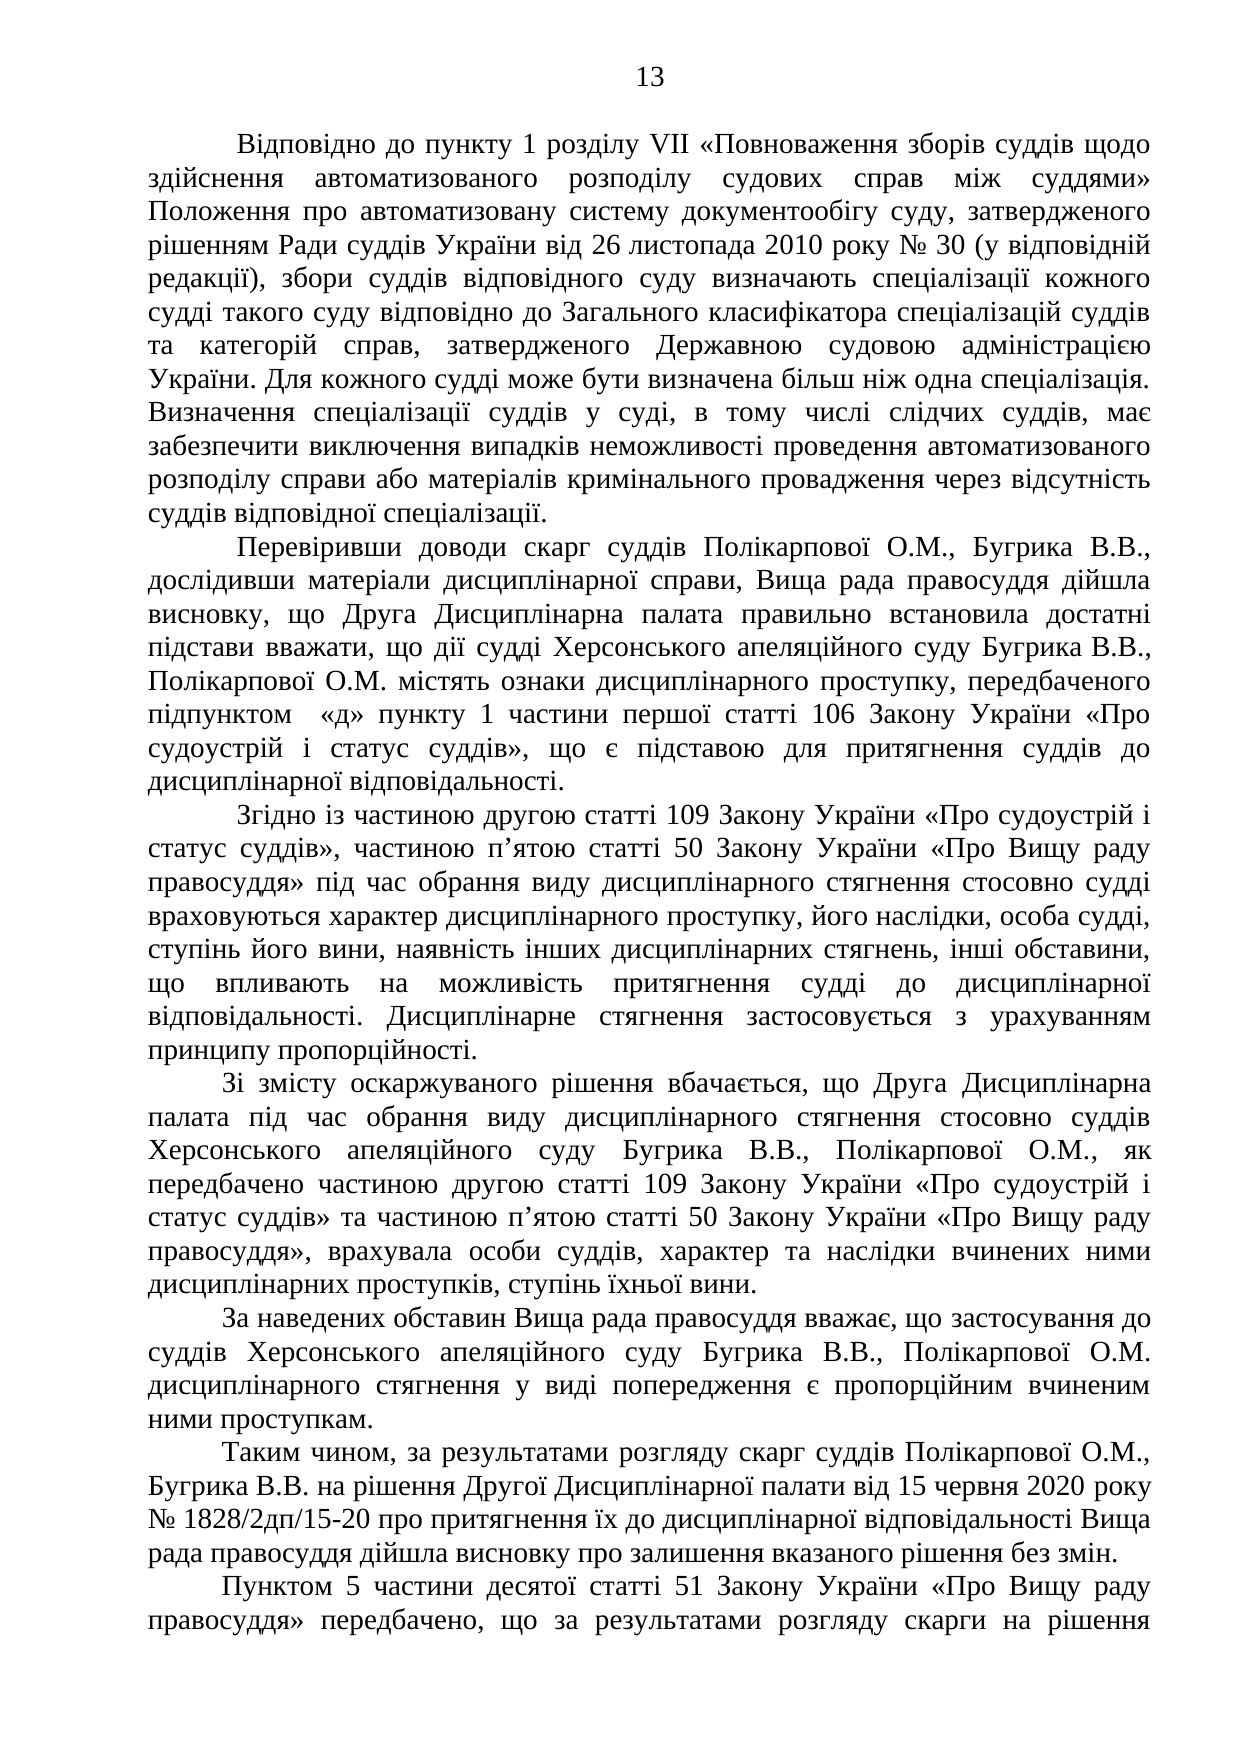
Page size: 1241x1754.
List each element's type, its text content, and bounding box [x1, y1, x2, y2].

text Зі змісту оскаржуваного рішення вбачається, що Друга Дисциплінарна палата під час обрання виду дисциплінарного стягнення стосовно суддів Херсонського апеляційного суду Бугрика В.В., Полікарпової О.М., як передбачено частиною другою статті 109 Закону України «Про судоустрій і статус суддів» та частиною п’ятою статті 50 Закону України «Про Вищу раду правосуддя», врахувала особи суддів, характер та наслідки вчинених ними дисциплінарних проступків, ступінь їхньої вини. [148, 1065, 1152, 1300]
text Відповідно до пункту 1 розділу VII «Повноваження зборів суддів щодо здійснення автоматизованого розподілу судових справ між суддями» Положення про автоматизовану систему документообігу суду, затвердженого рішенням Ради суддів України від 26 листопада 2010 року № 30 (у відповідній редакції), збори суддів відповідного суду визначають спеціалізації кожного судді такого суду відповідно до Загального класифікатора спеціалізацій суддів та категорій справ, затвердженого Державною судовою адміністрацією України. Для кожного судді може бути визначена більш ніж одна спеціалізація. Визначення спеціалізації суддів у суді, в тому числі слідчих суддів, має забезпечити виключення випадків неможливості проведення автоматизованого розподілу справи або матеріалів кримінального провадження через відсутність суддів відповідної спеціалізації. [148, 126, 1152, 529]
text Таким чином, за результатами розгляду скарг суддів Полікарпової О.М., Бугрика В.В. на рішення Другої Дисциплінарної палати від 15 червня 2020 року № 1828/2дп/15-20 про притягнення їх до дисциплінарної відповідальності Вища рада правосуддя дійшла висновку про залишення вказаного рішення без змін. [148, 1434, 1152, 1568]
text За наведених обставин Вища рада правосуддя вважає, що застосування до суддів Херсонського апеляційного суду Бугрика В.В., Полікарпової О.М. дисциплінарного стягнення у виді попередження є пропорційним вчиненим ними проступкам. [148, 1300, 1152, 1434]
text Згідно із частиною другою статті 109 Закону України «Про судоустрій і статус суддів», частиною п’ятою статті 50 Закону України «Про Вищу раду правосуддя» під час обрання виду дисциплінарного стягнення стосовно судді враховуються характер дисциплінарного проступку, його наслідки, особа судді, ступінь його вини, наявність інших дисциплінарних стягнень, інші обставини, що впливають на можливість притягнення судді до дисциплінарної відповідальності. Дисциплінарне стягнення застосовується з урахуванням принципу пропорційності. [148, 797, 1152, 1065]
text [148, 1568, 1152, 1636]
text Перевіривши доводи скарг суддів Полікарпової О.М., Бугрика В.В., дослідивши матеріали дисциплінарної справи, Вища рада правосуддя дійшла висновку, що Друга Дисциплінарна палата правильно встановила достатні підстави вважати, що дії судді Херсонського апеляційного суду Бугрика В.В., Полікарпової О.М. містять ознаки дисциплінарного проступку, передбаченого підпунктом «д» пункту 1 частини першої статті 106 Закону України «Про судоустрій і статус суддів», що є підставою для притягнення суддів до дисциплінарної відповідальності. [148, 529, 1152, 797]
